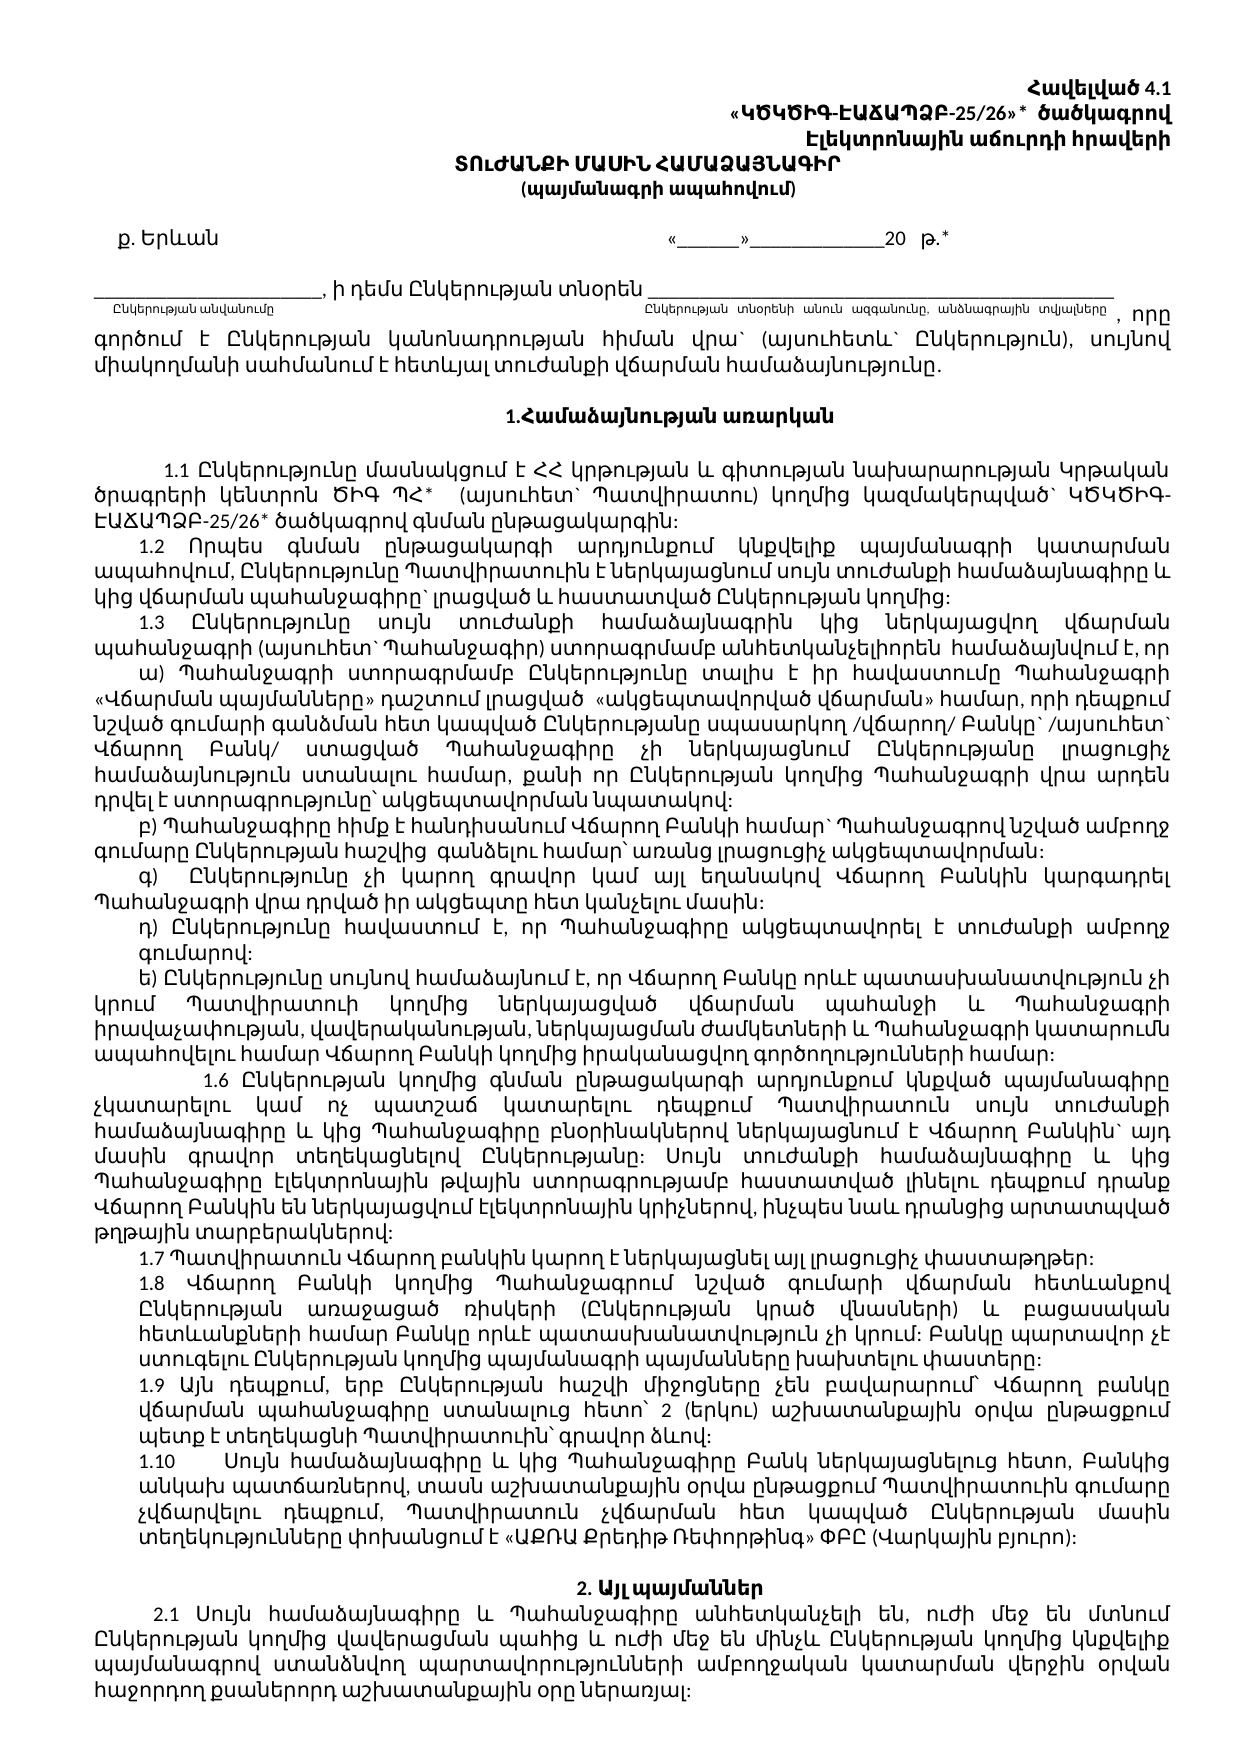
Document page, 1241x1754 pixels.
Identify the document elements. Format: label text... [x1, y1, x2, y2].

text 1.10 Սույն համաձայնագիրը և կից Պահանջագիրը Բանկ ներկայացնելուց հետո, Բանկից անկախ պատճառներով, տասն աշխատանքային օրվա ընթացքում Պատվիրատուին գումարը չվճարվելու դեպքում, Պատվիրատուն չվճարման հետ կապված Ընկերության մասին տեղեկությունները փոխանցում է «ԱՔՌԱ Քրեդիթ Ռեփորթինգ» ՓԲԸ (Վարկային բյուրո): [138, 1448, 1171, 1550]
text 1.2 Որպես գնման ընթացակարգի արդյունքում կնքվելիք պայմանագրի կատարման ապահովում, Ընկերությունը Պատվիրատուին է ներկայացնում սույն տուժանքի համաձայնագիրը և կից վճարման պահանջագիրը` լրացված և հաստատված Ընկերության կողմից: [94, 533, 1171, 609]
text ք. Երևան «______»_____________20 թ.* [94, 225, 1171, 250]
text 1.8 Վճարող Բանկի կողմից Պահանջագրում նշված գումարի վճարման հետևանքով Ընկերության առաջացած ռիսկերի (Ընկերության կրած վնասների) և բացասական հետևանքների համար Բանկը որևէ պատասխանատվություն չի կրում: Բանկը պարտավոր չէ ստուգելու Ընկերության կողմից պայմանագրի պայմանները խախտելու փաստերը: [138, 1270, 1171, 1372]
text ՏՈւԺԱՆՔԻ ՄԱՍԻՆ ՀԱՄԱՁԱՅՆԱԳԻՐ [94, 151, 1171, 177]
text 2.1 Սույն համաձայնագիրը և Պահանջագիրը անհետկանչելի են, ուժի մեջ են մտնում Ընկերության կողմից վավերացման պահից և ուժի մեջ են մինչև Ընկերության կողմից կնքվելիք պայմանագրով ստանձնվող պարտավորությունների ամբողջական կատարման վերջին օրվան հաջորդող քսաներորդ աշխատանքային օրը ներառյալ: [94, 1601, 1171, 1702]
text Հավելված 4.1 [94, 75, 1171, 100]
text 1.Համաձայնության առարկան [169, 403, 1171, 428]
text ա) Պահանջագրի ստորագրմամբ Ընկերությունը տալիս է իր հավաստումը Պահանջագրի «Վճարման պայմանները» դաշտում լրացված «ակցեպտավորված վճարման» համար, որի դեպքում նշված գումարի գանձման հետ կապված Ընկերությանը սպասարկող /վճարող/ Բանկը` /այսուհետ` Վճարող Բանկ/ ստացված Պահանջագիրը չի ներկայացնում Ընկերությանը լրացուցիչ համաձայնություն ստանալու համար, քանի որ Ընկերության կողմից Պահանջագրի վրա արդեն դրվել է ստորագրությունը՝ ակցեպտավորման նպատակով: [94, 660, 1171, 813]
text Ընկերության անվանումը Ընկերության տնօրենի անուն ազգանունը, անձնագրային տվյալները , որը գործում է Ընկերության կանոնադրության հիման վրա` (այսուհետև` Ընկերություն), սույնով միակողմանի սահմանում է հետևյալ տուժանքի վճարման համաձայնությունը. [94, 301, 1171, 377]
text գ) Ընկերությունը չի կարող գրավոր կամ այլ եղանակով Վճարող Բանկին կարգադրել Պահանջագրի վրա դրված իր ակցեպտը հետ կանչելու մասին: [94, 864, 1171, 914]
text «ԿԾԿԾԻԳ-ԷԱՃԱՊՁԲ-25/26»* ծածկագրով [94, 100, 1171, 126]
text բ) Պահանջագիրը հիմք է հանդիսանում Վճարող Բանկի համար` Պահանջագրով նշված ամբողջ գումարը Ընկերության հաշվից գանձելու համար՝ առանց լրացուցիչ ակցեպտավորման: [94, 813, 1171, 864]
text 1.6 Ընկերության կողմից գնման ընթացակարգի արդյունքում կնքված պայմանագիրը չկատարելու կամ ոչ պատշաճ կատարելու դեպքում Պատվիրատուն սույն տուժանքի համաձայնագիրը և կից Պահանջագիրը բնօրինակներով ներկայացնում է Վճարող Բանկին` այդ մասին գրավոր տեղեկացնելով Ընկերությանը: Սույն տուժանքի համաձայնագիրը և կից Պահանջագիրը էլեկտրոնային թվային ստորագրությամբ հաստատված լինելու դեպքում դրանք Վճարող Բանկին են ներկայացվում էլեկտրոնային կրիչներով, ինչպես նաև դրանցից արտատպված թղթային տարբերակներով: [94, 1067, 1171, 1245]
text ե) Ընկերությունը սույնով համաձայնում է, որ Վճարող Բանկը որևէ պատասխանատվություն չի կրում Պատվիրատուի կողմից ներկայացված վճարման պահանջի և Պահանջագրի իրավաչափության, վավերականության, ներկայացման ժամկետների և Պահանջագրի կատարումն ապահովելու համար Վճարող Բանկի կողմից իրականացվող գործողությունների համար: [94, 965, 1171, 1067]
text 1.9 Այն դեպքում, երբ Ընկերության հաշվի միջոցները չեն բավարարում՝ Վճարող բանկը վճարման պահանջագիրը ստանալուց հետո՝ 2 (երկու) աշխատանքային օրվա ընթացքում պետք է տեղեկացնի Պատվիրատուին՝ գրավոր ձևով: [138, 1372, 1171, 1448]
text 2. Այլ պայմաններ [169, 1575, 1171, 1601]
text 1.1 Ընկերությունը մասնակցում է ՀՀ կրթության և գիտության նախարարության Կրթական ծրագրերի կենտրոն ԾԻԳ ՊՀ* (այսուհետ` Պատվիրատու) կողմից կազմակերպված` ԿԾԿԾԻԳ-ԷԱՃԱՊՁԲ-25/26* ծածկագրով գնման ընթացակարգին: [94, 457, 1171, 533]
text 1.7 Պատվիրատուն Վճարող բանկին կարող է ներկայացնել այլ լրացուցիչ փաստաթղթեր: [138, 1245, 1171, 1270]
text Էլեկտրոնային աճուրդի հրավերի [94, 126, 1171, 151]
text ______________________, ի դեմս Ընկերության տնօրեն _____________________________________________ [94, 276, 1171, 301]
text 1.3 Ընկերությունը սույն տուժանքի համաձայնագրին կից ներկայացվող վճարման պահանջագրի (այսուհետ` Պահանջագիր) ստորագրմամբ անհետկանչելիորեն համաձայնվում է, որ [94, 609, 1171, 660]
text դ) Ընկերությունը հավաստում է, որ Պահանջագիրը ակցեպտավորել է տուժանքի ամբողջ գումարով: [138, 914, 1171, 965]
text (պայմանագրի ապահովում) [94, 177, 1171, 199]
